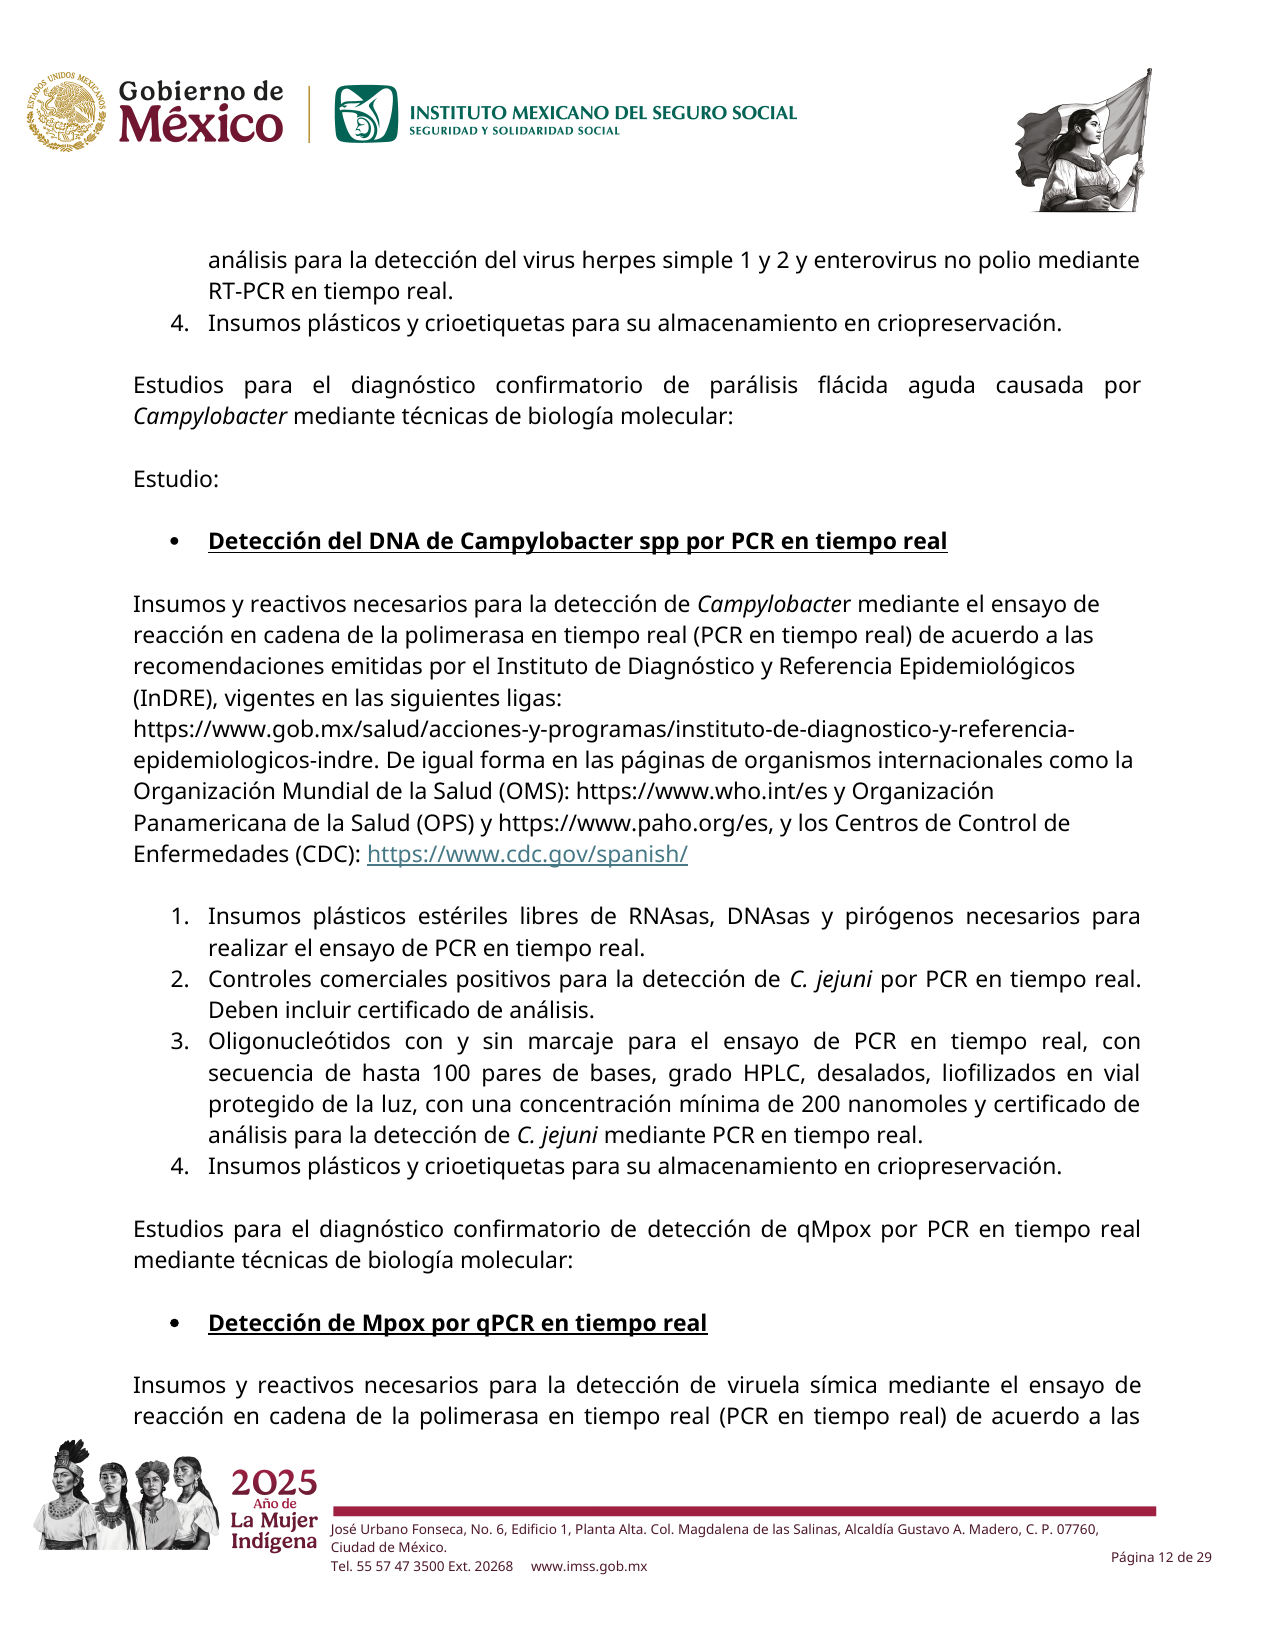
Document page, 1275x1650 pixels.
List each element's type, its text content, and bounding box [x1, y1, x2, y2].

list Controles comerciales positivos para la detección de C. jejuni por PCR en tiempo real. Deben incluir certificado de análisis. [170, 963, 1142, 1025]
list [170, 244, 1142, 306]
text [133, 1369, 1142, 1431]
list Insumos plásticos estériles libres de RNAsas, DNAsas y pirógenos necesarios para realizar el ensayo de PCR en tiempo real. [170, 900, 1142, 963]
text Estudios para el diagnóstico confirmatorio de parálisis flácida aguda causada por Campylobacter mediante técnicas de biología molecular: [133, 369, 1142, 431]
list Detección de Mpox por qPCR en tiempo real [170, 1306, 1142, 1338]
list Insumos plásticos y crioetiquetas para su almacenamiento en criopreservación. [170, 1150, 1142, 1181]
text Insumos y reactivos necesarios para la detección de Campylobacter mediante el ensayo de reacción en cadena de la polimerasa en tiempo real (PCR en tiempo real) de acuerdo a las recomendaciones emitidas por el Instituto de Diagnóstico y Referencia Epidemiológicos (InDRE), vigentes en las siguientes ligas: https://www.gob.mx/salud/acciones-y-programas/instituto-de-diagnostico-y-referencia-epidemiologicos-indre. De igual forma en las páginas de organismos internacionales como la Organización Mundial de la Salud (OMS): https://www.who.int/es y Organización Panamericana de la Salud (OPS) y https://www.paho.org/es, y los Centros de Control de Enfermedades (CDC): https://www.cdc.gov/spanish/ [133, 588, 1142, 869]
list Detección del DNA de Campylobacter spp por PCR en tiempo real [170, 525, 1142, 556]
text Estudios para el diagnóstico confirmatorio de detección de qMpox por PCR en tiempo real mediante técnicas de biología molecular: [133, 1213, 1142, 1275]
list Oligonucleótidos con y sin marcaje para el ensayo de PCR en tiempo real, con secuencia de hasta 100 pares de bases, grado HPLC, desalados, liofilizados en vial protegido de la luz, con una concentración mínima de 200 nanomoles y certificado de análisis para la detección de C. jejuni mediante PCR en tiempo real. [170, 1025, 1142, 1150]
picture [0, 0, 1230, 1649]
text Estudio: [133, 463, 1142, 494]
list Insumos plásticos y crioetiquetas para su almacenamiento en criopreservación. [170, 306, 1142, 338]
